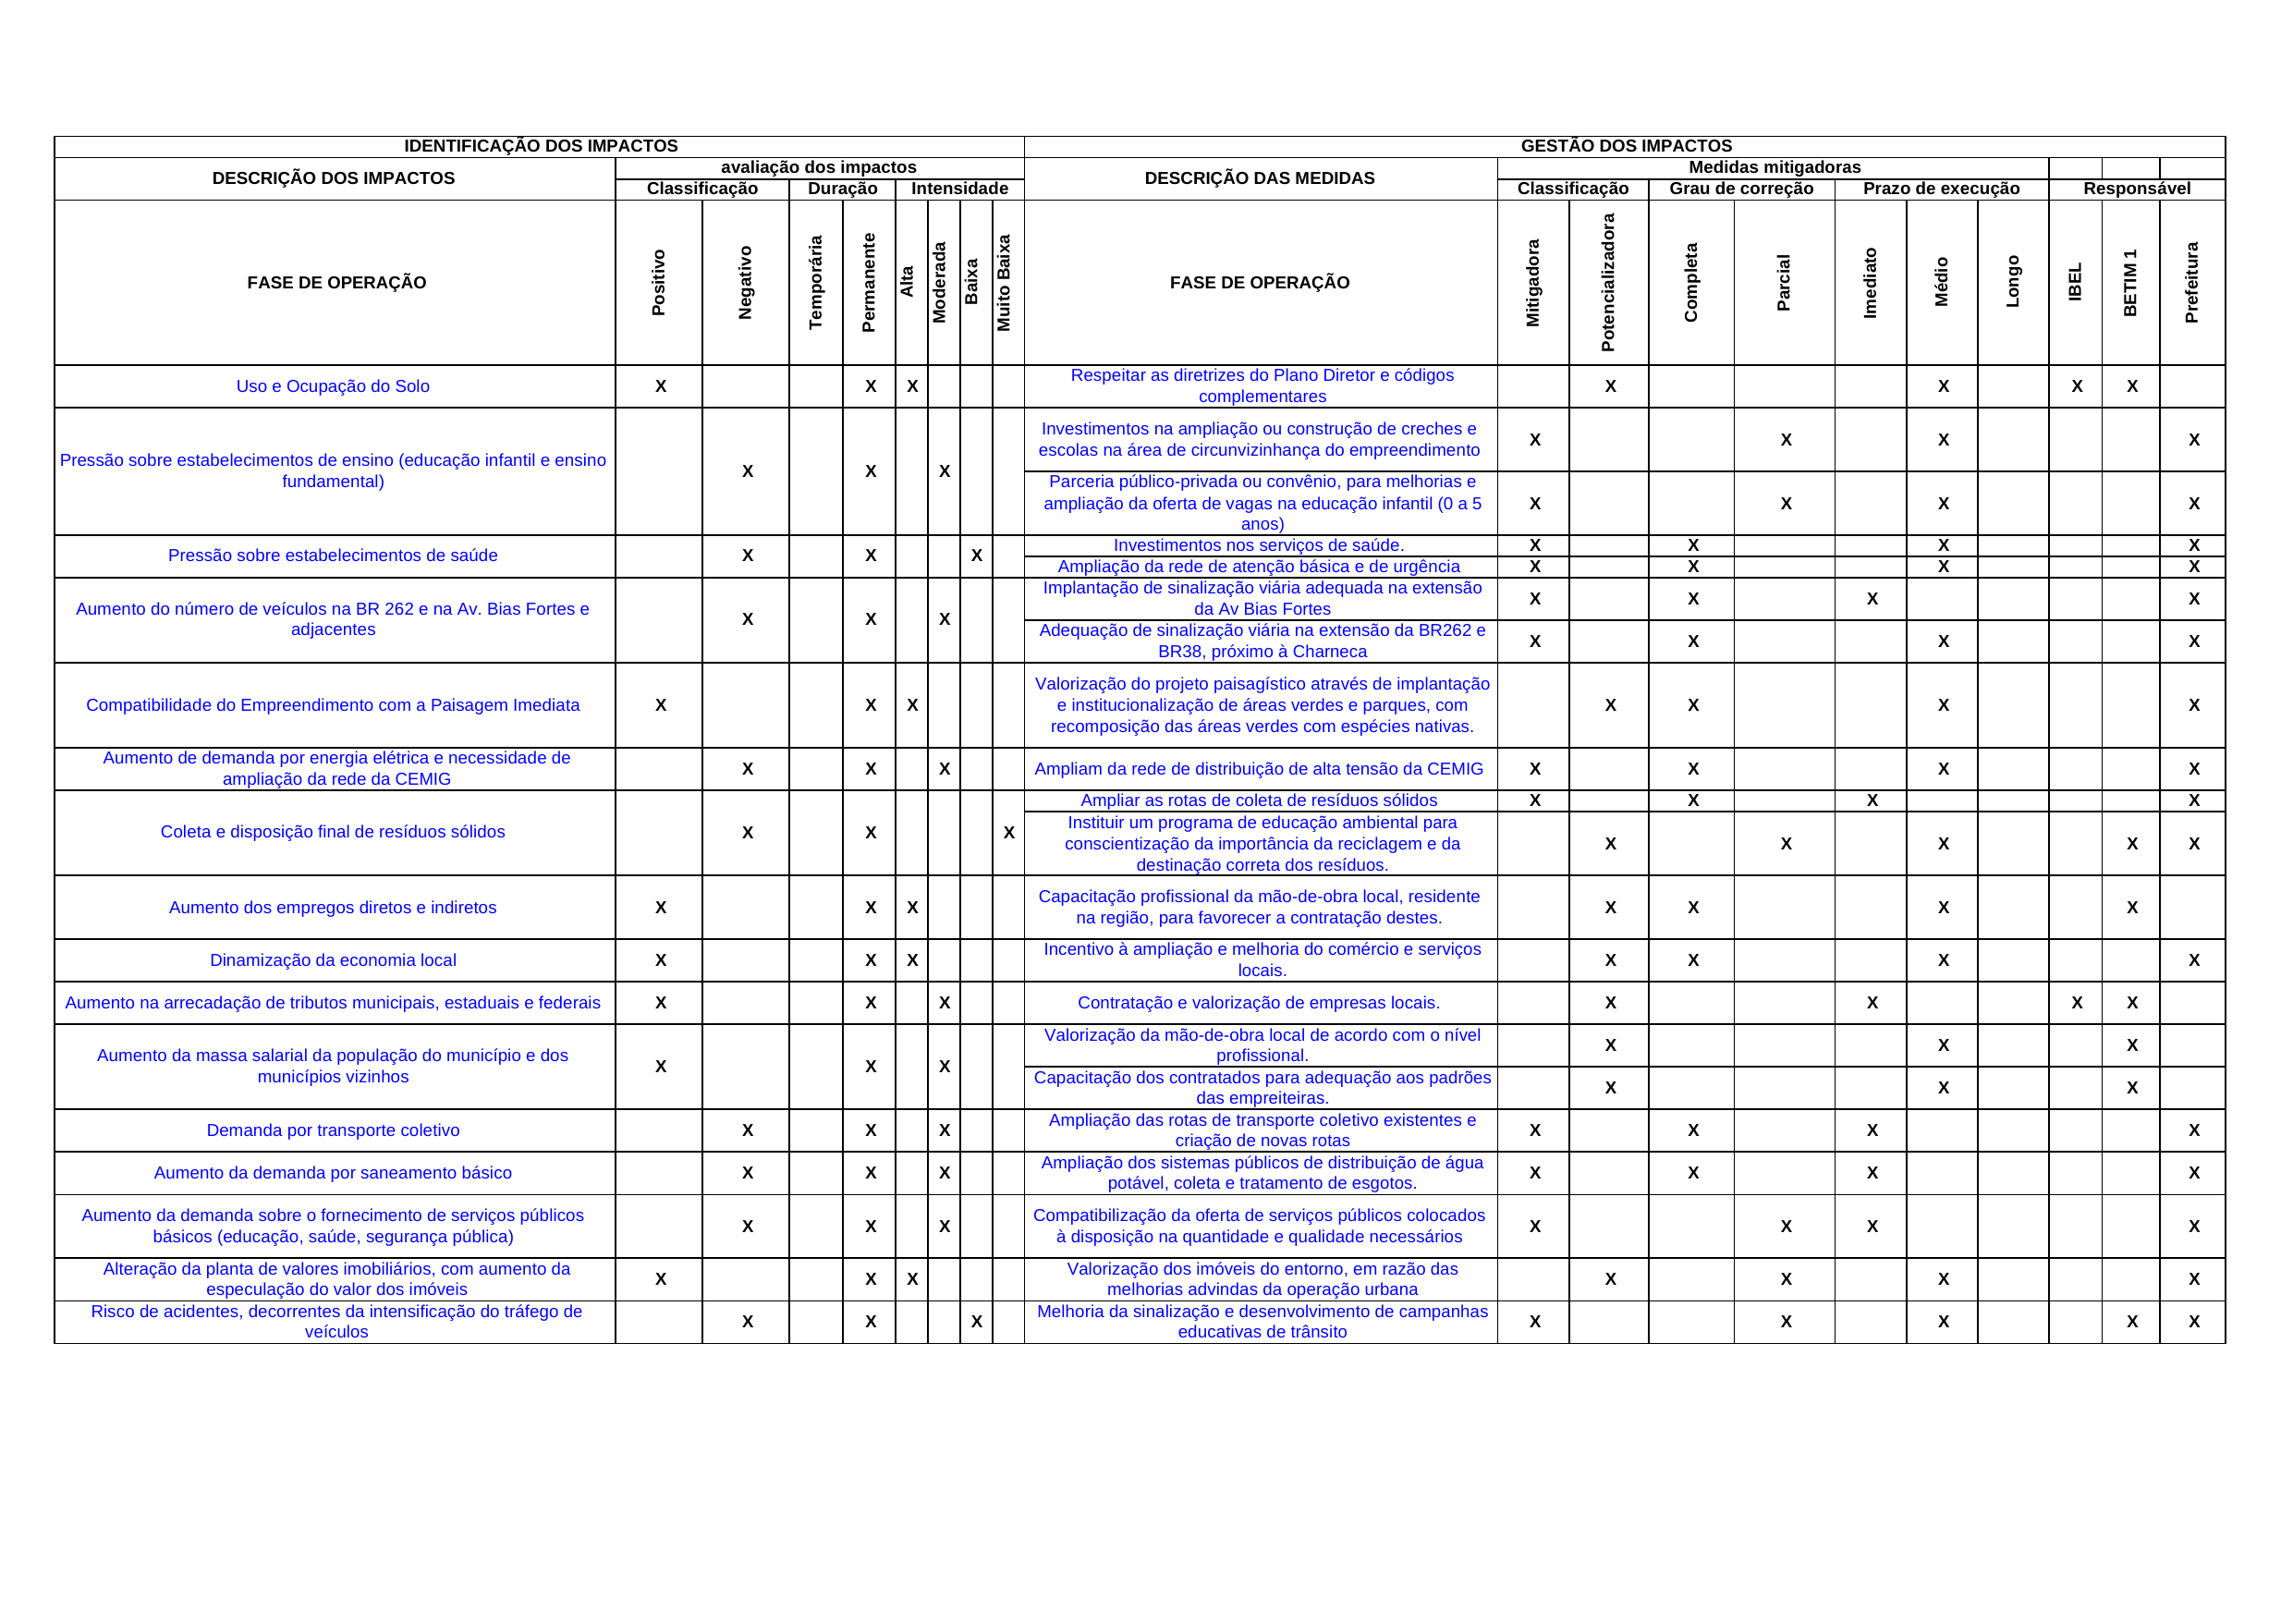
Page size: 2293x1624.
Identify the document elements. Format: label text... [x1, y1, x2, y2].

table_cell X [1498, 409, 1568, 470]
table_cell [994, 940, 1024, 981]
table_cell [994, 749, 1024, 789]
table_cell X [1498, 579, 1568, 619]
table_cell [994, 1025, 1024, 1108]
table_cell Prazo de execução [1836, 180, 2048, 200]
table_cell [790, 983, 842, 1023]
table_cell X [2103, 812, 2159, 874]
table_cell [703, 1025, 788, 1108]
table_cell X [844, 579, 895, 662]
table_cell [896, 791, 927, 874]
table_cell [1735, 621, 1835, 662]
table_cell X [896, 1259, 927, 1300]
table_cell [961, 791, 992, 874]
table_cell [1836, 536, 1906, 556]
table_cell Ampliação das rotas de transporte coletivo existentes e criação de novas rotas [1025, 1110, 1497, 1151]
table_cell [2050, 812, 2102, 874]
table_cell [994, 1195, 1024, 1257]
table_cell [2050, 940, 2102, 981]
table_cell X [844, 1153, 895, 1193]
table_cell [2050, 1259, 2102, 1300]
table_cell [2161, 158, 2225, 178]
table_cell [616, 1153, 701, 1193]
table_cell Imediato [1836, 201, 1906, 364]
table_cell [2161, 983, 2225, 1023]
table_cell X [1836, 1110, 1906, 1151]
table_cell Médio [1908, 201, 1977, 364]
table_cell [1735, 983, 1835, 1023]
table_cell Prefeitura [2161, 201, 2225, 364]
table_cell [2161, 366, 2225, 407]
table_cell [1570, 791, 1648, 811]
table_cell X [2103, 1025, 2159, 1066]
table_cell X [1498, 1301, 1568, 1342]
table_cell [961, 1259, 992, 1300]
table_cell Potencializadora [1570, 201, 1648, 364]
table_cell Aumento do número de veículos na BR 262 e na Av. Bias Fortes e adjacentes [55, 579, 615, 662]
table_cell [2103, 1195, 2159, 1257]
table_cell Duração [790, 180, 895, 200]
table_cell [790, 1153, 842, 1193]
table_cell [790, 940, 842, 981]
table_cell X [1570, 876, 1648, 938]
table_cell X [961, 536, 992, 577]
table_cell X [2161, 621, 2225, 662]
table_cell X [1908, 536, 1977, 556]
table_cell [961, 1195, 992, 1257]
table_cell [703, 983, 788, 1023]
table_cell [1650, 366, 1734, 407]
table_cell [616, 1110, 701, 1151]
table_cell X [1570, 812, 1648, 874]
table_cell X [844, 876, 895, 938]
table_cell X [1908, 664, 1977, 747]
table_cell X [2161, 940, 2225, 981]
table_cell [1836, 749, 1906, 789]
table_cell Baixa [961, 201, 992, 364]
table_cell [2161, 876, 2225, 938]
table_cell X [1836, 983, 1906, 1023]
table_cell [1979, 983, 2048, 1023]
table_cell Capacitação dos contratados para adequação aos padrões das empreiteiras. [1025, 1068, 1497, 1108]
table_cell [1498, 812, 1568, 874]
table_header IDENTIFICAÇÃO DOS IMPACTOS [55, 137, 1024, 156]
table_cell [929, 876, 959, 938]
table_cell Mitigadora [1498, 201, 1568, 364]
table_cell Uso e Ocupação do Solo [55, 366, 615, 407]
table_cell [2103, 664, 2159, 747]
table_cell [929, 1301, 959, 1342]
table_cell Ampliação da rede de atenção básica e de urgência [1025, 557, 1497, 577]
table_cell [2161, 1068, 2225, 1108]
table_cell X [2161, 812, 2225, 874]
table_cell Aumento da demanda sobre o fornecimento de serviços públicos básicos (educação, saúde, segurança pública) [55, 1195, 615, 1257]
table_cell X [1908, 1301, 1977, 1342]
table_cell [1979, 749, 2048, 789]
table_cell Valorização da mão-de-obra local de acordo com o nível profissional. [1025, 1025, 1497, 1066]
table_cell [790, 1025, 842, 1108]
table_cell [896, 579, 927, 662]
table_cell DESCRIÇÃO DAS MEDIDAS [1025, 158, 1497, 200]
table_cell X [2103, 1068, 2159, 1108]
table_cell [1979, 1301, 2048, 1342]
table_cell X [1570, 664, 1648, 747]
table_cell Permanente [844, 201, 895, 364]
table_cell Parceria público-privada ou convênio, para melhorias e ampliação da oferta de vagas na educação infantil (0 a 5 anos) [1025, 472, 1497, 534]
table_cell X [2161, 1195, 2225, 1257]
table_cell [1570, 1110, 1648, 1151]
table_cell [2103, 1110, 2159, 1151]
table_cell [2050, 621, 2102, 662]
table_cell [1836, 1025, 1906, 1066]
table_cell [994, 536, 1024, 577]
table_cell X [1908, 472, 1977, 534]
table_cell Moderada [929, 201, 959, 364]
table_cell [994, 1259, 1024, 1300]
table_cell X [1650, 749, 1734, 789]
table_cell [2050, 1068, 2102, 1108]
table_cell Pressão sobre estabelecimentos de ensino (educação infantil e ensino fundamental) [55, 409, 615, 534]
table_cell [929, 940, 959, 981]
table_cell [2103, 791, 2159, 811]
table_cell [2050, 876, 2102, 938]
table_cell [2050, 1025, 2102, 1066]
table_cell [1836, 664, 1906, 747]
table_cell Contratação e valorização de empresas locais. [1025, 983, 1497, 1023]
table_cell [1979, 536, 2048, 556]
table_cell X [616, 983, 701, 1023]
table_cell X [929, 749, 959, 789]
table_cell FASE DE OPERAÇÃO [1025, 201, 1497, 364]
table_cell [1735, 1153, 1835, 1193]
table_cell [1735, 749, 1835, 789]
table_cell [1908, 791, 1977, 811]
table_cell [1979, 366, 2048, 407]
table_cell [703, 876, 788, 938]
table_cell [790, 1301, 842, 1342]
table_cell X [844, 664, 895, 747]
table_cell [896, 1153, 927, 1193]
table_cell [790, 1195, 842, 1257]
table_cell [2103, 1153, 2159, 1193]
table_cell Dinamização da economia local [55, 940, 615, 981]
table_cell Coleta e disposição final de resíduos sólidos [55, 791, 615, 874]
table_cell [616, 791, 701, 874]
table_cell X [1650, 876, 1734, 938]
table_cell X [1908, 940, 1977, 981]
table_cell [961, 749, 992, 789]
table_cell [1735, 579, 1835, 619]
table_cell Incentivo à ampliação e melhoria do comércio e serviços locais. [1025, 940, 1497, 981]
table_cell X [2161, 409, 2225, 470]
table_cell [961, 664, 992, 747]
table_cell Completa [1650, 201, 1734, 364]
table_cell [2103, 557, 2159, 577]
table_cell X [1908, 1025, 1977, 1066]
table_cell X [844, 1195, 895, 1257]
table_cell [2103, 621, 2159, 662]
table_cell X [844, 1259, 895, 1300]
table_cell [1735, 1110, 1835, 1151]
table_cell X [1650, 664, 1734, 747]
table_cell X [1908, 1068, 1977, 1108]
table_cell [961, 579, 992, 662]
table_cell X [1650, 579, 1734, 619]
table_cell X [1908, 876, 1977, 938]
table_cell Classificação [1498, 180, 1648, 200]
table_cell [2050, 158, 2102, 178]
table_cell [1650, 1259, 1734, 1300]
table_cell X [703, 536, 788, 577]
table_cell [1650, 1301, 1734, 1342]
table_cell Ampliar as rotas de coleta de resíduos sólidos [1025, 791, 1497, 811]
table_cell [1735, 366, 1835, 407]
table_cell [961, 1025, 992, 1108]
table_cell [790, 1110, 842, 1151]
table_cell [1979, 1068, 2048, 1108]
table_cell [1498, 1068, 1568, 1108]
table_cell Instituir um programa de educação ambiental para conscientização da importância da reciclagem e da destinação correta dos resíduos. [1025, 812, 1497, 874]
table_cell X [703, 1195, 788, 1257]
table_cell [1570, 1195, 1648, 1257]
table_cell [994, 664, 1024, 747]
table_cell X [961, 1301, 992, 1342]
table_cell [2103, 1259, 2159, 1300]
table_cell [703, 940, 788, 981]
table_cell X [1908, 409, 1977, 470]
table_cell [896, 1025, 927, 1108]
table_cell X [929, 983, 959, 1023]
table_cell [790, 791, 842, 874]
table_cell Risco de acidentes, decorrentes da intensificação do tráfego de veículos [55, 1301, 615, 1342]
table_cell X [2161, 1259, 2225, 1300]
table_cell X [1836, 1153, 1906, 1193]
table_cell Capacitação profissional da mão-de-obra local, residente na região, para favorecer a contratação destes. [1025, 876, 1497, 938]
table_cell X [844, 1110, 895, 1151]
table_cell [929, 366, 959, 407]
table_cell [790, 366, 842, 407]
table_cell X [1735, 812, 1835, 874]
table_cell [1836, 409, 1906, 470]
table_cell [1836, 557, 1906, 577]
table_cell [1498, 1025, 1568, 1066]
table_cell [961, 409, 992, 534]
table_cell [1979, 876, 2048, 938]
table_cell X [1498, 1153, 1568, 1193]
table_cell Valorização do projeto paisagístico através de implantação e institucionalização de áreas verdes e parques, com recomposição das áreas verdes com espécies nativas. [1025, 664, 1497, 747]
table_cell Aumento dos empregos diretos e indiretos [55, 876, 615, 938]
table_cell X [844, 366, 895, 407]
table_cell [994, 1110, 1024, 1151]
table_cell Muito Baixa [994, 201, 1024, 364]
table_cell [1979, 409, 2048, 470]
table_cell [2050, 1195, 2102, 1257]
table_cell X [1908, 557, 1977, 577]
table_cell [1650, 1068, 1734, 1108]
table_cell [2103, 472, 2159, 534]
table_cell [2103, 940, 2159, 981]
table_cell [1979, 1153, 2048, 1193]
table_cell X [616, 1259, 701, 1300]
table_cell [1650, 472, 1734, 534]
table_cell [961, 1110, 992, 1151]
table_cell [994, 579, 1024, 662]
table_cell X [2161, 1153, 2225, 1193]
table_cell X [2161, 536, 2225, 556]
table_cell [1735, 557, 1835, 577]
table_cell [896, 749, 927, 789]
table_cell [1650, 1025, 1734, 1066]
table_cell [1570, 621, 1648, 662]
table_cell [1836, 1068, 1906, 1108]
table_cell X [1836, 791, 1906, 811]
table_cell X [1498, 1110, 1568, 1151]
table_cell [1570, 579, 1648, 619]
table_cell X [994, 791, 1024, 874]
table_cell [1570, 409, 1648, 470]
table_cell X [929, 579, 959, 662]
table_cell X [1570, 366, 1648, 407]
table_cell [790, 579, 842, 662]
table_cell Parcial [1735, 201, 1835, 364]
table_cell X [844, 791, 895, 874]
table_cell [2050, 472, 2102, 534]
table_cell X [2161, 557, 2225, 577]
table_cell BETIM 1 [2103, 201, 2159, 364]
table_cell [1498, 940, 1568, 981]
table_cell [1836, 940, 1906, 981]
table_cell [994, 876, 1024, 938]
table_cell [1979, 1259, 2048, 1300]
table_cell X [1650, 621, 1734, 662]
table_cell X [1498, 557, 1568, 577]
table_cell Temporária [790, 201, 842, 364]
table_cell X [896, 940, 927, 981]
table_cell [994, 1153, 1024, 1193]
table_cell X [844, 983, 895, 1023]
table_cell X [1735, 1259, 1835, 1300]
table_cell Longo [1979, 201, 2048, 364]
table_cell avaliação dos impactos [616, 158, 1024, 178]
table_cell [1979, 472, 2048, 534]
table_header GESTÃO DOS IMPACTOS [1025, 137, 2225, 156]
table_cell [1650, 1195, 1734, 1257]
table_cell Respeitar as diretrizes do Plano Diretor e códigos complementares [1025, 366, 1497, 407]
table_cell X [2050, 366, 2102, 407]
table_cell X [1570, 983, 1648, 1023]
table_cell X [1498, 749, 1568, 789]
table_cell [1570, 1301, 1648, 1342]
table_cell X [929, 409, 959, 534]
table_cell [929, 536, 959, 577]
table_cell X [1650, 1153, 1734, 1193]
table_cell [994, 366, 1024, 407]
table_cell [790, 664, 842, 747]
table_cell Investimentos na ampliação ou construção de creches e escolas na área de circunvizinhança do empreendimento [1025, 409, 1497, 470]
table_cell [2103, 536, 2159, 556]
table_cell [896, 536, 927, 577]
table_cell X [844, 409, 895, 534]
table_cell Positivo [616, 201, 701, 364]
table_cell [1836, 1259, 1906, 1300]
table_cell X [1650, 791, 1734, 811]
table_cell [1979, 557, 2048, 577]
table_cell X [844, 1301, 895, 1342]
table_cell Adequação de sinalização viária na extensão da BR262 e BR38, próximo à Charneca [1025, 621, 1497, 662]
table_cell X [1735, 1195, 1835, 1257]
table_cell [616, 1195, 701, 1257]
table_cell [2050, 664, 2102, 747]
table_cell [1735, 940, 1835, 981]
table_cell X [616, 940, 701, 981]
table_cell [1570, 536, 1648, 556]
table_cell X [896, 366, 927, 407]
table_cell [1498, 983, 1568, 1023]
table_cell [2050, 791, 2102, 811]
table_cell [2050, 1153, 2102, 1193]
table_cell [1735, 1068, 1835, 1108]
table_cell Alta [896, 201, 927, 364]
table_cell [2050, 536, 2102, 556]
table_cell X [703, 749, 788, 789]
table_cell X [2161, 1301, 2225, 1342]
table_cell [2103, 158, 2159, 178]
table_cell Aumento da demanda por saneamento básico [55, 1153, 615, 1193]
table_cell [1979, 812, 2048, 874]
table_cell X [2161, 472, 2225, 534]
table_cell [1979, 1195, 2048, 1257]
table_cell [896, 983, 927, 1023]
table_cell X [2161, 664, 2225, 747]
table_cell X [1498, 791, 1568, 811]
table_cell [616, 536, 701, 577]
table_cell Medidas mitigadoras [1498, 158, 2048, 178]
table_cell [2103, 409, 2159, 470]
table_cell [790, 536, 842, 577]
table_cell Negativo [703, 201, 788, 364]
table_cell [1836, 812, 1906, 874]
table_cell Demanda por transporte coletivo [55, 1110, 615, 1151]
table_cell X [1908, 812, 1977, 874]
table_cell [2050, 557, 2102, 577]
table_cell Intensidade [896, 180, 1024, 200]
table_cell [1735, 876, 1835, 938]
table_cell Valorização dos imóveis do entorno, em razão das melhorias advindas da operação urbana [1025, 1259, 1497, 1300]
table_cell X [2103, 983, 2159, 1023]
table_cell [2050, 409, 2102, 470]
table_cell X [929, 1195, 959, 1257]
table_cell X [703, 579, 788, 662]
table_cell X [1836, 1195, 1906, 1257]
table_cell X [1570, 1068, 1648, 1108]
table_cell [896, 1195, 927, 1257]
table_cell Investimentos nos serviços de saúde. [1025, 536, 1497, 556]
table_cell [896, 1110, 927, 1151]
table_cell X [703, 1153, 788, 1193]
table_cell X [1908, 621, 1977, 662]
table_cell [703, 366, 788, 407]
table_cell [616, 409, 701, 534]
table_cell [2050, 579, 2102, 619]
table_cell X [616, 664, 701, 747]
table_cell X [844, 749, 895, 789]
table_cell [1498, 366, 1568, 407]
table_cell [1735, 664, 1835, 747]
table_cell X [896, 664, 927, 747]
table_cell IBEL [2050, 201, 2102, 364]
table_cell [994, 1301, 1024, 1342]
table_cell [703, 664, 788, 747]
table_cell [961, 876, 992, 938]
table_cell X [1735, 472, 1835, 534]
table_cell X [616, 366, 701, 407]
table_cell [1570, 749, 1648, 789]
table_cell FASE DE OPERAÇÃO [55, 201, 615, 364]
table_cell [1836, 472, 1906, 534]
table_cell [1735, 1025, 1835, 1066]
table_cell [1836, 876, 1906, 938]
table_cell [1735, 791, 1835, 811]
table_cell [1836, 1301, 1906, 1342]
table_cell X [703, 791, 788, 874]
table_cell [1570, 557, 1648, 577]
table_cell X [2103, 876, 2159, 938]
table_cell Ampliação dos sistemas públicos de distribuição de água potável, coleta e tratamento de esgotos. [1025, 1153, 1497, 1193]
table_cell X [703, 1110, 788, 1151]
table_cell [1650, 409, 1734, 470]
table_cell X [2103, 1301, 2159, 1342]
table_cell X [1650, 1110, 1734, 1151]
table_cell [896, 1301, 927, 1342]
table_cell X [1498, 472, 1568, 534]
table_cell X [844, 1025, 895, 1108]
table_cell [703, 1259, 788, 1300]
table_cell [1908, 1110, 1977, 1151]
table_cell X [2161, 791, 2225, 811]
table_cell [1836, 621, 1906, 662]
table_cell Melhoria da sinalização e desenvolvimento de campanhas educativas de trânsito [1025, 1301, 1497, 1342]
table_cell X [1908, 366, 1977, 407]
table_cell [929, 1259, 959, 1300]
table_cell X [1498, 536, 1568, 556]
table_cell [1979, 621, 2048, 662]
table_cell [1979, 1110, 2048, 1151]
table_cell X [1908, 749, 1977, 789]
table_cell Alteração da planta de valores imobiliários, com aumento da especulação do valor dos imóveis [55, 1259, 615, 1300]
table_cell X [844, 940, 895, 981]
table_cell X [1570, 940, 1648, 981]
table_cell X [2103, 366, 2159, 407]
table_cell [929, 791, 959, 874]
table_cell X [1735, 409, 1835, 470]
table_cell [961, 1153, 992, 1193]
table_cell [961, 366, 992, 407]
table_cell X [1908, 1259, 1977, 1300]
table_cell [790, 409, 842, 534]
table_cell [1836, 366, 1906, 407]
table_cell X [1650, 940, 1734, 981]
table_cell [1735, 536, 1835, 556]
table_cell [896, 409, 927, 534]
table_cell X [1650, 536, 1734, 556]
table_cell Grau de correção [1650, 180, 1835, 200]
table_cell [2050, 749, 2102, 789]
table_cell Ampliam da rede de distribuição de alta tensão da CEMIG [1025, 749, 1497, 789]
table_cell DESCRIÇÃO DOS IMPACTOS [55, 158, 615, 200]
table_cell [790, 1259, 842, 1300]
table_cell X [2050, 983, 2102, 1023]
table_cell Compatibilização da oferta de serviços públicos colocados à disposição na quantidade e qualidade necessários [1025, 1195, 1497, 1257]
table_cell [1979, 791, 2048, 811]
table_cell [961, 983, 992, 1023]
table_cell [1650, 983, 1734, 1023]
table_cell X [2161, 579, 2225, 619]
table_cell X [1570, 1259, 1648, 1300]
table_cell Aumento de demanda por energia elétrica e necessidade de ampliação da rede da CEMIG [55, 749, 615, 789]
table_cell X [1836, 579, 1906, 619]
table_cell [2050, 1110, 2102, 1151]
table_cell [1979, 664, 2048, 747]
table_cell [929, 664, 959, 747]
table_cell X [929, 1153, 959, 1193]
table_cell X [1498, 621, 1568, 662]
table_cell [2161, 1025, 2225, 1066]
table_cell [1908, 1195, 1977, 1257]
table_cell X [1570, 1025, 1648, 1066]
table_cell X [1735, 1301, 1835, 1342]
table_cell X [2161, 749, 2225, 789]
table_cell [1979, 1025, 2048, 1066]
table_cell [2050, 1301, 2102, 1342]
table_cell [1498, 1259, 1568, 1300]
table_cell Implantação de sinalização viária adequada na extensão da Av Bias Fortes [1025, 579, 1497, 619]
table_cell [616, 1301, 701, 1342]
table_cell X [703, 409, 788, 534]
table_cell [1908, 579, 1977, 619]
table_cell X [703, 1301, 788, 1342]
table_cell [1979, 579, 2048, 619]
table_cell [2103, 579, 2159, 619]
table_cell X [929, 1110, 959, 1151]
table_cell [961, 940, 992, 981]
table_cell [790, 749, 842, 789]
table_cell [616, 749, 701, 789]
table_cell [994, 983, 1024, 1023]
table_cell [1650, 812, 1734, 874]
table_cell [1498, 664, 1568, 747]
table_cell X [2161, 1110, 2225, 1151]
table_cell Compatibilidade do Empreendimento com a Paisagem Imediata [55, 664, 615, 747]
table_cell [994, 409, 1024, 534]
table_cell [1908, 983, 1977, 1023]
table_cell [1498, 876, 1568, 938]
table_cell [2103, 749, 2159, 789]
table_cell X [616, 876, 701, 938]
table_cell X [1650, 557, 1734, 577]
table_cell X [1498, 1195, 1568, 1257]
table_cell Aumento da massa salarial da população do município e dos municípios vizinhos [55, 1025, 615, 1108]
table_cell X [896, 876, 927, 938]
table_cell [1979, 940, 2048, 981]
table_cell Classificação [616, 180, 788, 200]
table_cell Aumento na arrecadação de tributos municipais, estaduais e federais [55, 983, 615, 1023]
table_cell X [929, 1025, 959, 1108]
table_cell [1908, 1153, 1977, 1193]
table_cell [1570, 472, 1648, 534]
table_cell X [616, 1025, 701, 1108]
table_cell Responsável [2050, 180, 2225, 200]
table_cell [616, 579, 701, 662]
table_cell X [844, 536, 895, 577]
table_cell [1570, 1153, 1648, 1193]
table_cell Pressão sobre estabelecimentos de saúde [55, 536, 615, 577]
table_cell [790, 876, 842, 938]
